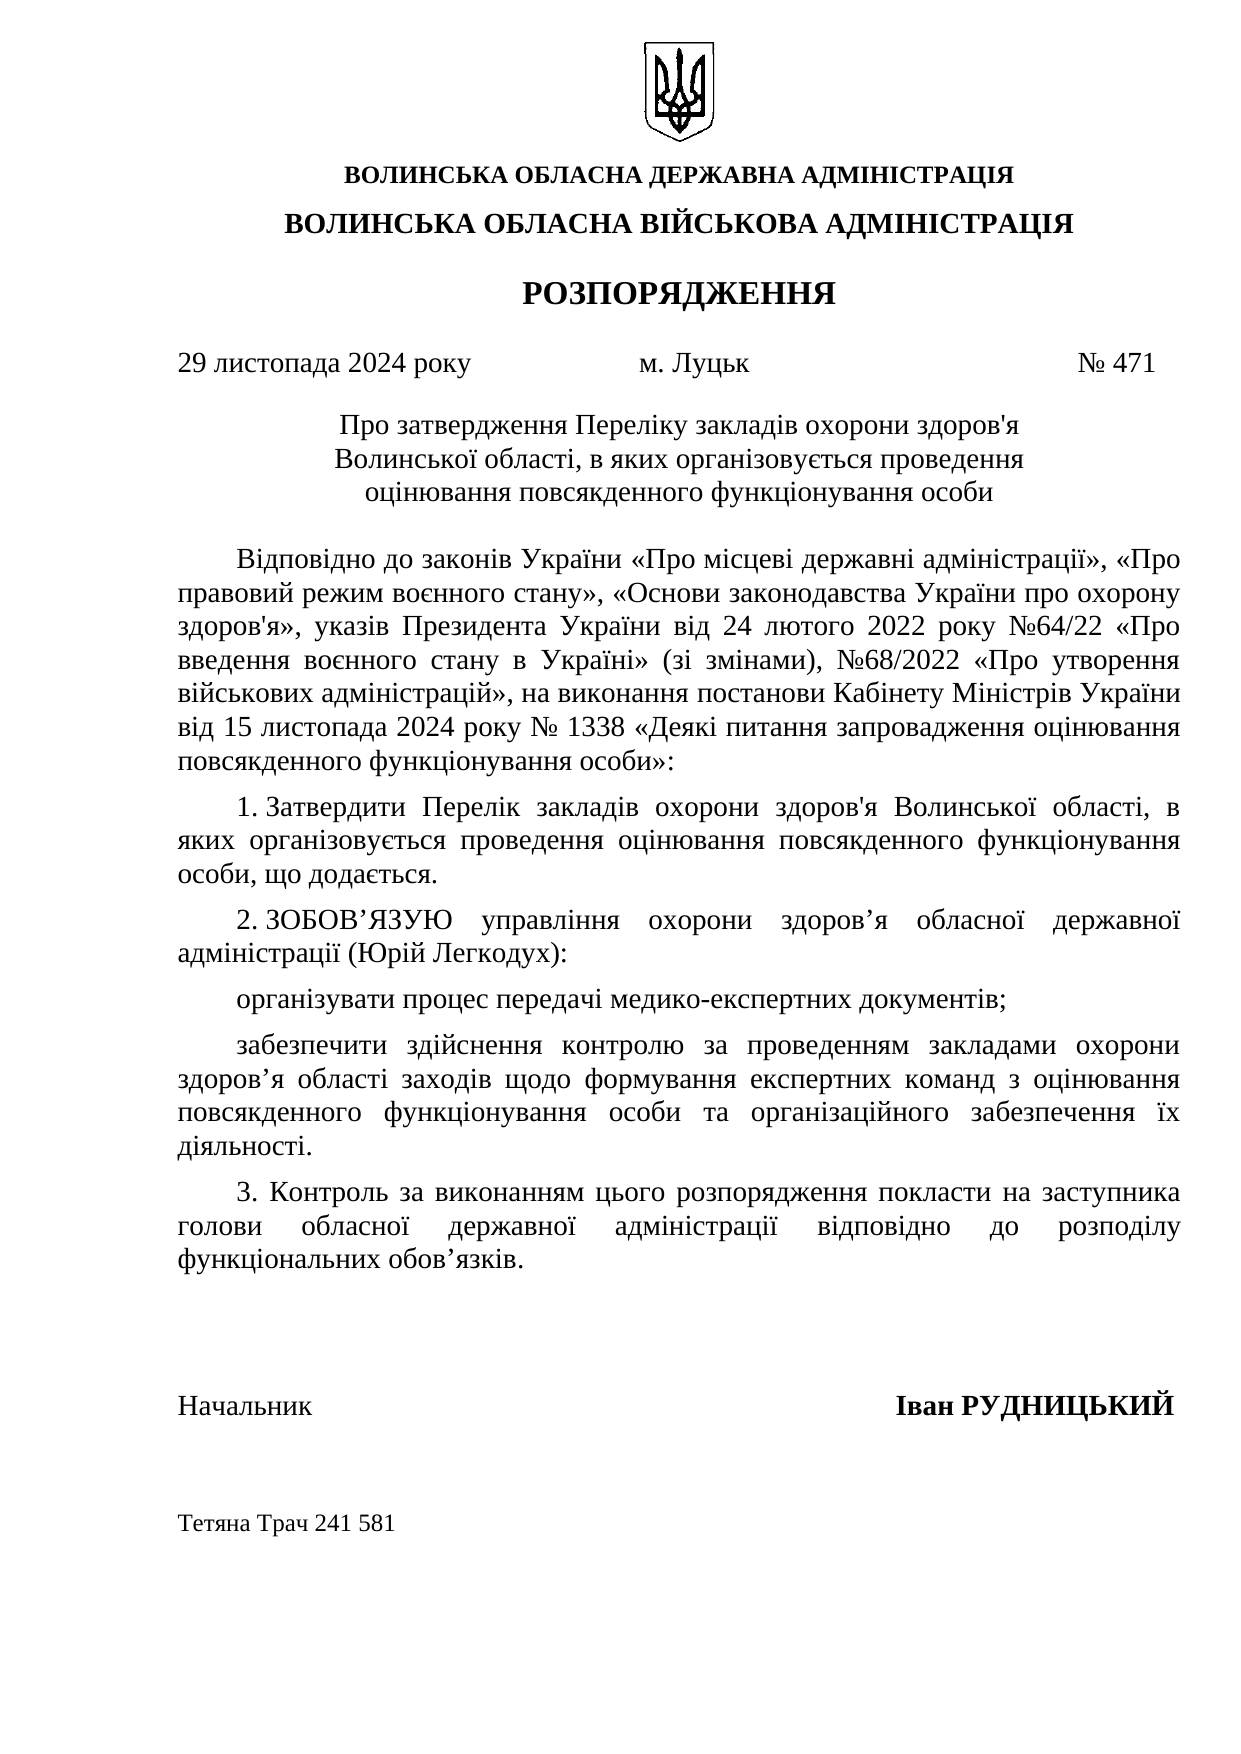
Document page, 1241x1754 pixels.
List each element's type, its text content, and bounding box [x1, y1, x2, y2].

text РОЗПОРЯДЖЕННЯ [177, 273, 1181, 311]
text Про затвердження Переліку закладів охорони здоров'я [177, 407, 1181, 441]
text Начальник Іван РУДНИЦЬКИЙ [177, 1388, 1181, 1421]
picture [644, 41, 715, 142]
text 1. Затвердити Перелік закладів охорони здоров'я Волинської області, в яких організовується проведення оцінювання повсякденного функціонування особи, що додається. [177, 789, 1181, 889]
text 3. Контроль за виконанням цього розпорядження покласти на заступника голови обласної державної адміністрації відповідно до розподілу функціональних обов’язків. [177, 1174, 1181, 1275]
text ВОЛИНСЬКА ОБЛАСНА ВІЙСЬКОВА АДМІНІСТРАЦІЯ [177, 206, 1181, 239]
text забезпечити здійснення контролю за проведенням закладами охорони здоров’я області заходів щодо формування експертних команд з оцінювання повсякденного функціонування особи та організаційного забезпечення їх діяльності. [177, 1027, 1181, 1162]
text організувати процес передачі медико-експертних документів; [177, 981, 1181, 1015]
text оцінювання повсякденного функціонування особи [177, 474, 1181, 508]
text Волинської області, в яких організовується проведення [177, 441, 1181, 474]
text 29 листопада 2024 року м. Луцьк № 471 [177, 345, 1181, 378]
text ВОЛИНСЬКА ОБЛАСНА ДЕРЖАВНА АДМІНІСТРАЦІЯ [177, 161, 1181, 189]
text Тетяна Трач 241 581 [177, 1508, 1181, 1536]
text Відповідно до законів України «Про місцеві державні адміністрації», «Про правовий режим воєнного стану», «Основи законодавства України про охорону здоров'я», указів Президента України від 24 лютого 2022 року №64/22 «Про введення воєнного стану в Україні» (зі змінами), №68/2022 «Про утворення військових адміністрацій», на виконання постанови Кабінету Міністрів України від 15 листопада 2024 року № 1338 «Деякі питання запровадження оцінювання повсякденного функціонування особи»: [177, 541, 1181, 776]
text 2. ЗОБОВ’ЯЗУЮ управління охорони здоров’я обласної державної адміністрації (Юрій Легкодух): [177, 902, 1181, 969]
